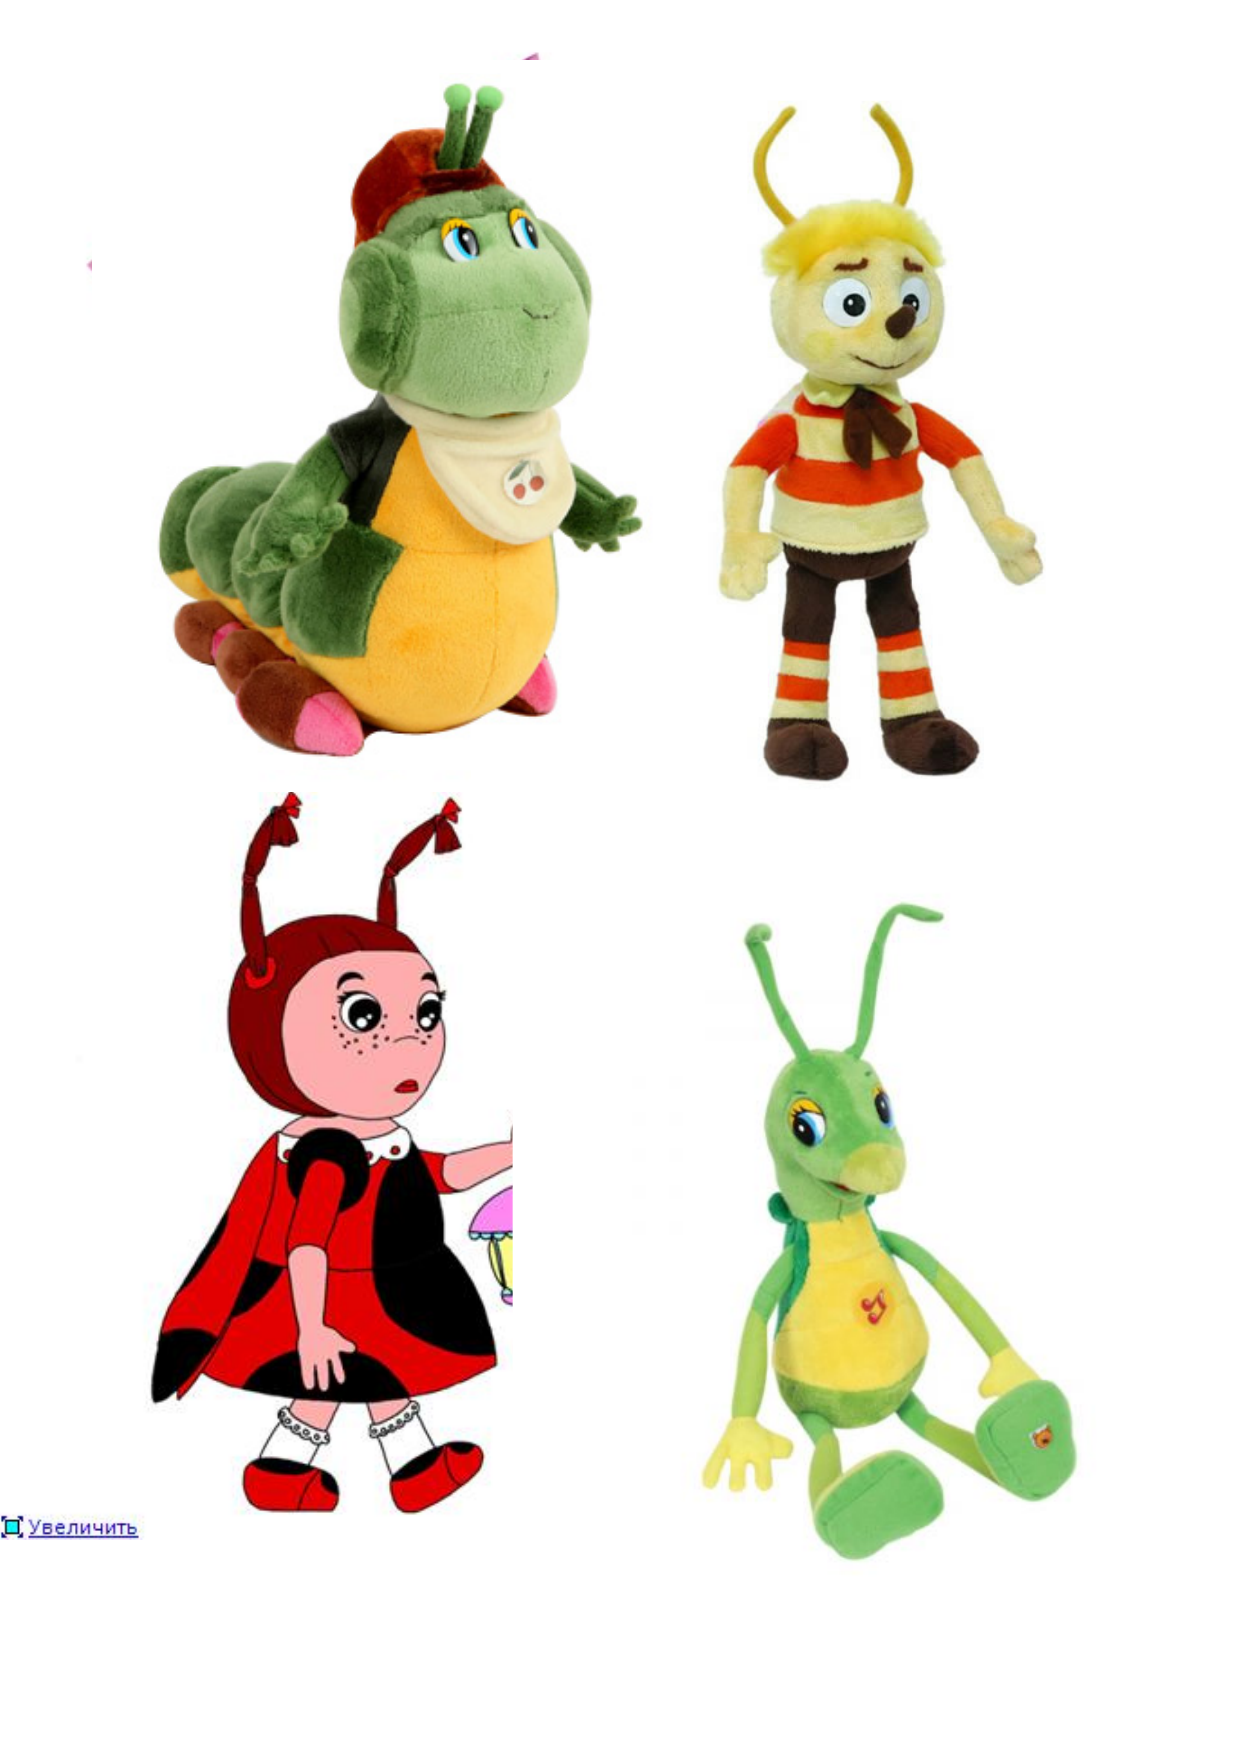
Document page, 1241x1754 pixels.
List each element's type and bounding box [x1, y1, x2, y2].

picture [0, 24, 1240, 1599]
